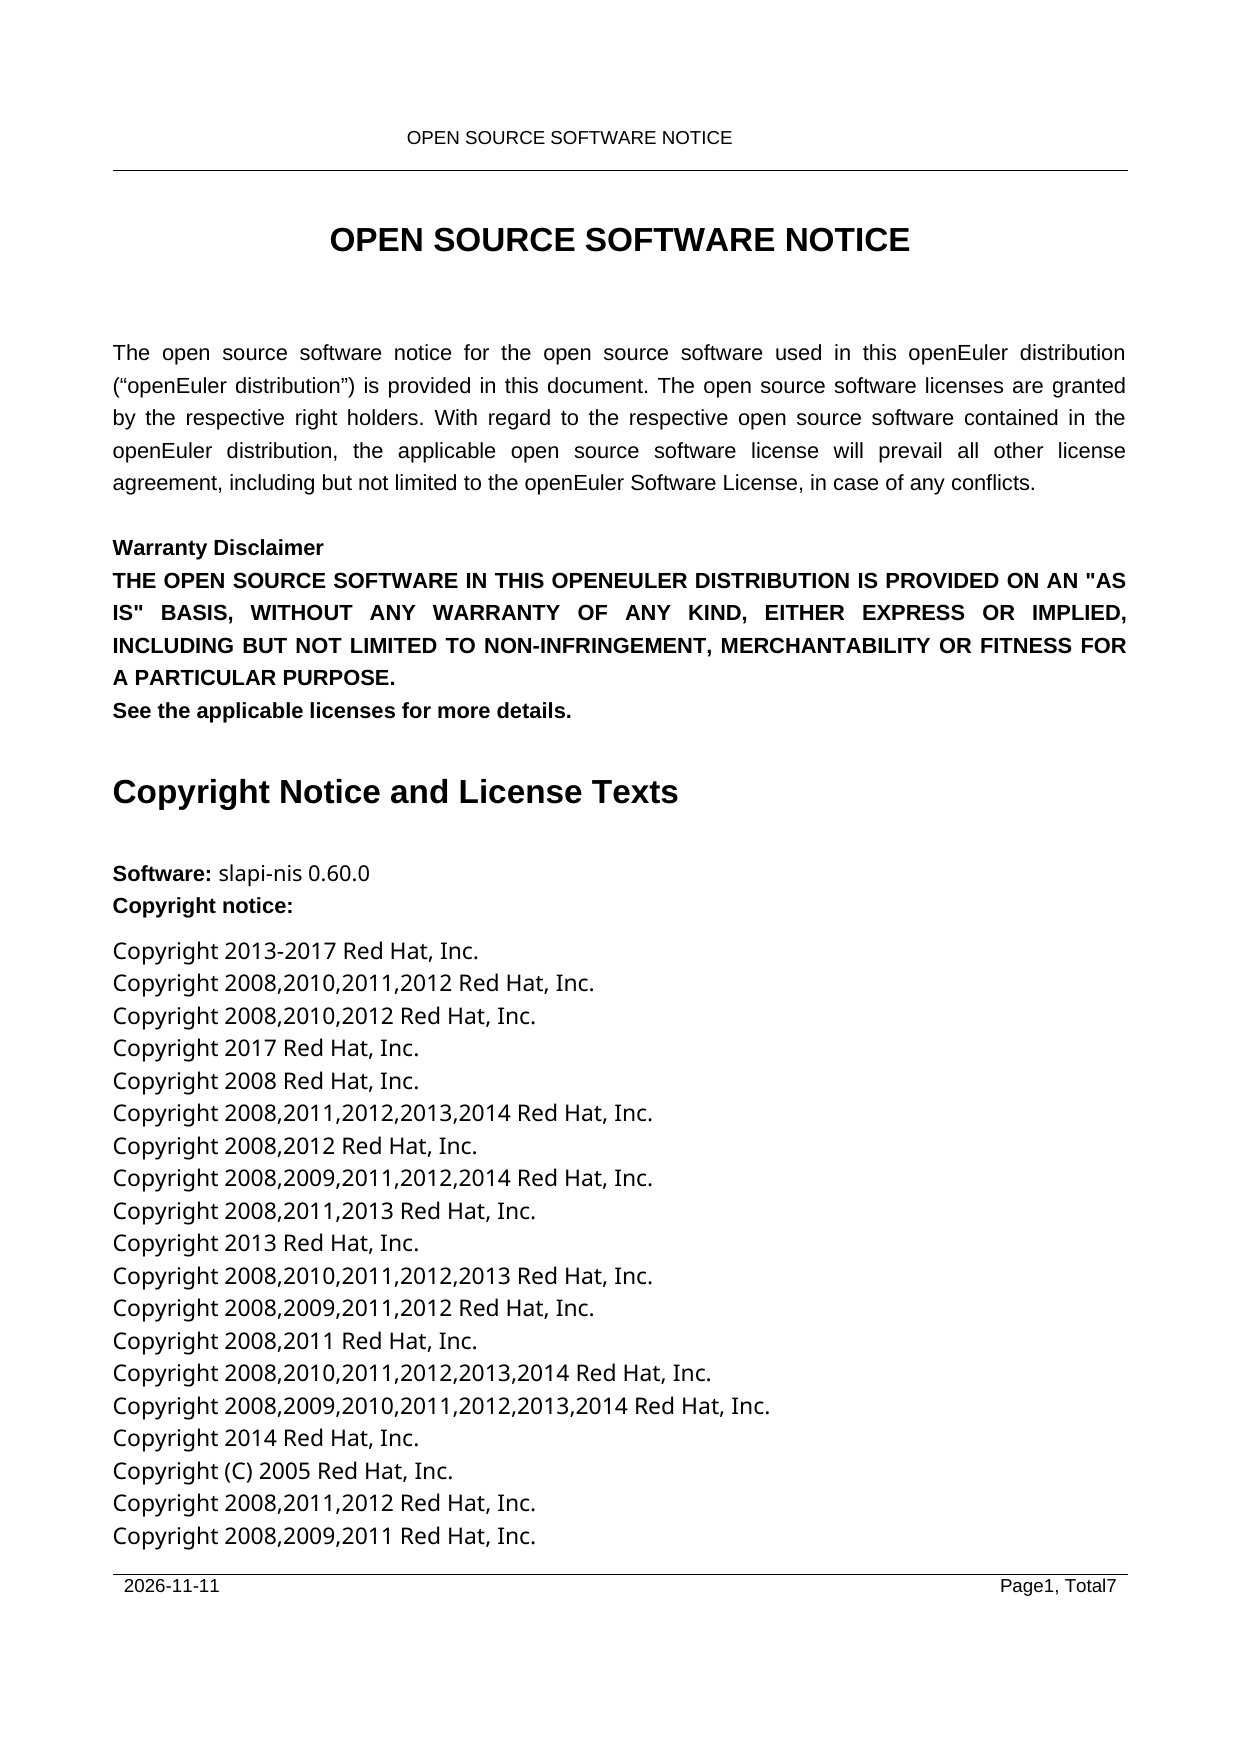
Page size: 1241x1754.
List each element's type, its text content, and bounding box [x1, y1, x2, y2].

text OPEN SOURCE SOFTWARE NOTICE [112, 206, 1128, 271]
text THE OPEN SOURCE SOFTWARE IN THIS OPENEULER DISTRIBUTION IS PROVIDED ON AN "AS IS" BASIS, WITHOUT ANY WARRANTY OF ANY KIND, EITHER EXPRESS OR IMPLIED, INCLUDING BUT NOT LIMITED TO NON-INFRINGEMENT, MERCHANTABILITY OR FITNESS FOR A PARTICULAR PURPOSE. See the applicable licenses for more details. [112, 564, 1128, 726]
text Copyright Notice and License Texts [112, 759, 1128, 824]
text The open source software notice for the open source software used in this openEuler distribution (“openEuler distribution”) is provided in this document. The open source software licenses are granted by the respective right holders. With regard to the respective open source software contained in the openEuler distribution, the applicable open source software license will prevail all other license agreement, including but not limited to the openEuler Software License, in case of any conflicts. [112, 336, 1128, 499]
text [112, 934, 1128, 1551]
title Software: slapi-nis 0.60.0 [112, 856, 1128, 889]
text Copyright notice: [112, 889, 1128, 921]
text Warranty Disclaimer [112, 531, 1128, 564]
